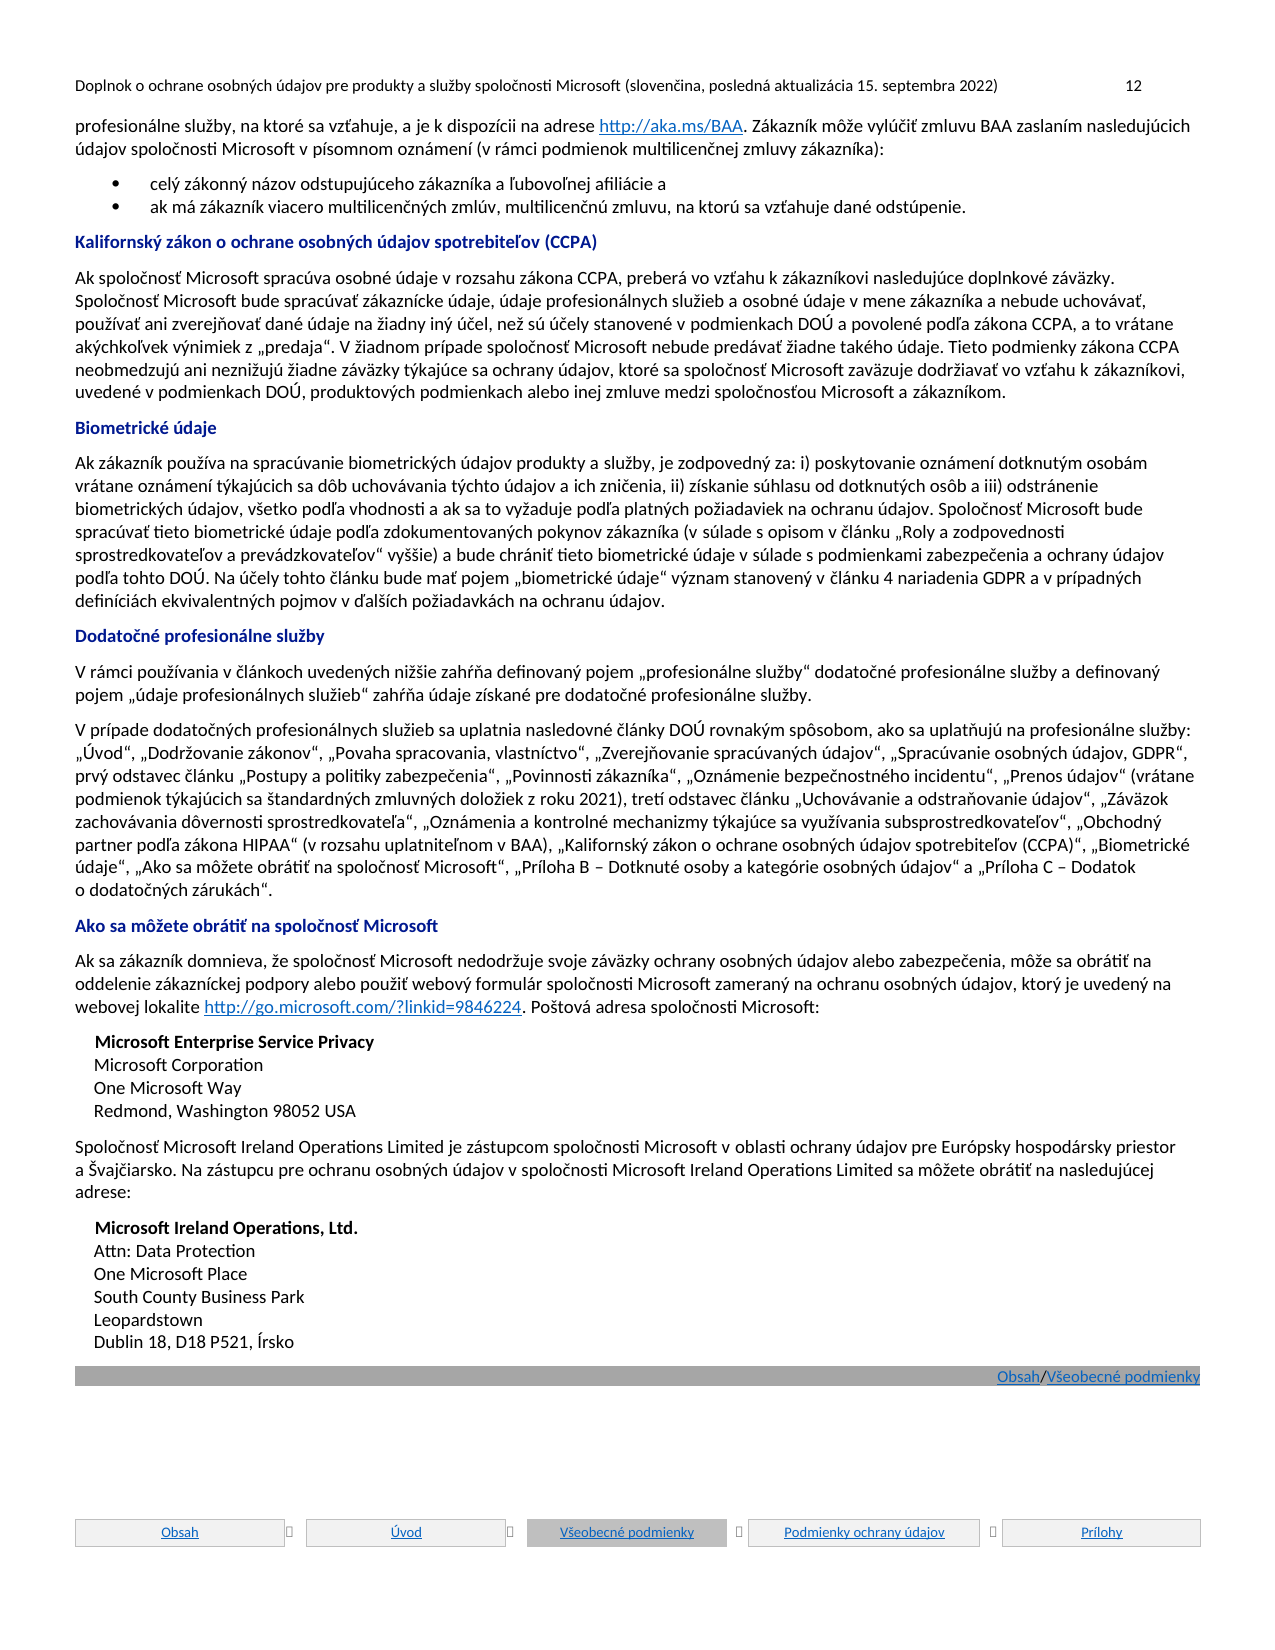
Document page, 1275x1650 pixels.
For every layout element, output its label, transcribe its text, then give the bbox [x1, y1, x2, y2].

subtitle Ako sa môžete obrátiť na spoločnosť Microsoft [75, 914, 1200, 937]
list Spoločnosť Microsoft Ireland Operations Limited je zástupcom spoločnosti Microsoft v oblasti ochrany údajov pre Európsky hospodársky priestor a Švajčiarsko. Na zástupcu pre ochranu osobných údajov v spoločnosti Microsoft Ireland Operations Limited sa môžete obrátiť na nasledujúcej adrese: [75, 1135, 1200, 1204]
list One Microsoft Place [94, 1262, 1200, 1285]
list ak má zákazník viacero multilicenčných zmlúv, multilicenčnú zmluvu, na ktorú sa vzťahuje dané odstúpenie. [112, 195, 1200, 218]
subtitle Dodatočné profesionálne služby [75, 624, 1200, 647]
subtitle Kalifornský zákon o ochrane osobných údajov spotrebiteľov (CCPA) [75, 231, 1200, 254]
list Attn: Data Protection [94, 1239, 1200, 1262]
list Redmond, Washington 98052 USA [94, 1099, 1200, 1122]
list Dublin 18, D18 P521, Írsko [94, 1331, 1200, 1354]
list celý zákonný názov odstupujúceho zákazníka a ľubovoľnej afiliácie a [112, 172, 1200, 195]
list Leopardstown [94, 1308, 1200, 1331]
list V rámci používania v článkoch uvedených nižšie zahŕňa definovaný pojem „profesionálne služby“ dodatočné profesionálne služby a definovaný pojem „údaje profesionálnych služieb“ zahŕňa údaje získané pre dodatočné profesionálne služby. [75, 660, 1200, 706]
list Microsoft Corporation [94, 1054, 1200, 1077]
list One Microsoft Way [94, 1077, 1200, 1099]
list South County Business Park [94, 1285, 1200, 1308]
list Microsoft Ireland Operations, Ltd. [94, 1216, 1200, 1239]
list V prípade dodatočných profesionálnych služieb sa uplatnia nasledovné články DOÚ rovnakým spôsobom, ako sa uplatňujú na profesionálne služby: „Úvod“, „Dodržovanie zákonov“, „Povaha spracovania, vlastníctvo“, „Zverejňovanie spracúvaných údajov“, „Spracúvanie osobných údajov, GDPR“, prvý odstavec článku „Postupy a politiky zabezpečenia“, „Povinnosti zákazníka“, „Oznámenie bezpečnostného incidentu“, „Prenos údajov“ (vrátane podmienok týkajúcich sa štandardných zmluvných doložiek z roku 2021), tretí odstavec článku „Uchovávanie a odstraňovanie údajov“, „Záväzok zachovávania dôvernosti sprostredkovateľa“, „Oznámenia a kontrolné mechanizmy týkajúce sa využívania subsprostredkovateľov“, „Obchodný partner podľa zákona HIPAA“ (v rozsahu uplatniteľnom v BAA), „Kalifornský zákon o ochrane osobných údajov spotrebiteľov (CCPA)“, „Biometrické údaje“, „Ako sa môžete obrátiť na spoločnosť Microsoft“, „Príloha B – Dotknuté osoby a kategórie osobných údajov“ a „Príloha C – Dodatok o dodatočných zárukách“. [75, 718, 1200, 902]
subtitle Biometrické údaje [75, 416, 1200, 439]
list Microsoft Enterprise Service Privacy [94, 1031, 1200, 1054]
text Ak zákazník používa na spracúvanie biometrických údajov produkty a služby, je zodpovedný za: i) poskytovanie oznámení dotknutým osobám vrátane oznámení týkajúcich sa dôb uchovávania týchto údajov a ich zničenia, ii) získanie súhlasu od dotknutých osôb a iii) odstránenie biometrických údajov, všetko podľa vhodnosti a ak sa to vyžaduje podľa platných požiadaviek na ochranu údajov. Spoločnosť Microsoft bude spracúvať tieto biometrické údaje podľa zdokumentovaných pokynov zákazníka (v súlade s opisom v článku „Roly a zodpovednosti sprostredkovateľov a prevádzkovateľov“ vyššie) a bude chrániť tieto biometrické údaje v súlade s podmienkami zabezpečenia a ochrany údajov podľa tohto DOÚ. Na účely tohto článku bude mať pojem „biometrické údaje“ význam stanovený v článku 4 nariadenia GDPR a v prípadných definíciách ekvivalentných pojmov v ďalších požiadavkách na ochranu údajov. [75, 452, 1200, 612]
list Ak spoločnosť Microsoft spracúva osobné údaje v rozsahu zákona CCPA, preberá vo vzťahu k zákazníkovi nasledujúce doplnkové záväzky. Spoločnosť Microsoft bude spracúvať zákaznícke údaje, údaje profesionálnych služieb a osobné údaje v mene zákazníka a nebude uchovávať, používať ani zverejňovať dané údaje na žiadny iný účel, než sú účely stanovené v podmienkach DOÚ a povolené podľa zákona CCPA, a to vrátane akýchkoľvek výnimiek z „predaja“. V žiadnom prípade spoločnosť Microsoft nebude predávať žiadne takého údaje. Tieto podmienky zákona CCPA neobmedzujú ani neznižujú žiadne záväzky týkajúce sa ochrany údajov, ktoré sa spoločnosť Microsoft zaväzuje dodržiavať vo vzťahu k zákazníkovi, uvedené v podmienkach DOÚ, produktových podmienkach alebo inej zmluve medzi spoločnosťou Microsoft a zákazníkom. [75, 266, 1200, 404]
list Ak sa zákazník domnieva, že spoločnosť Microsoft nedodržuje svoje záväzky ochrany osobných údajov alebo zabezpečenia, môže sa obrátiť na oddelenie zákazníckej podpory alebo použiť webový formulár spoločnosti Microsoft zameraný na ochranu osobných údajov, ktorý je uvedený na webovej lokalite http://go.microsoft.com/?linkid=9846224. Poštová adresa spoločnosti Microsoft: [75, 949, 1200, 1018]
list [75, 114, 1200, 160]
list Obsah/Všeobecné podmienky [75, 1366, 1200, 1386]
